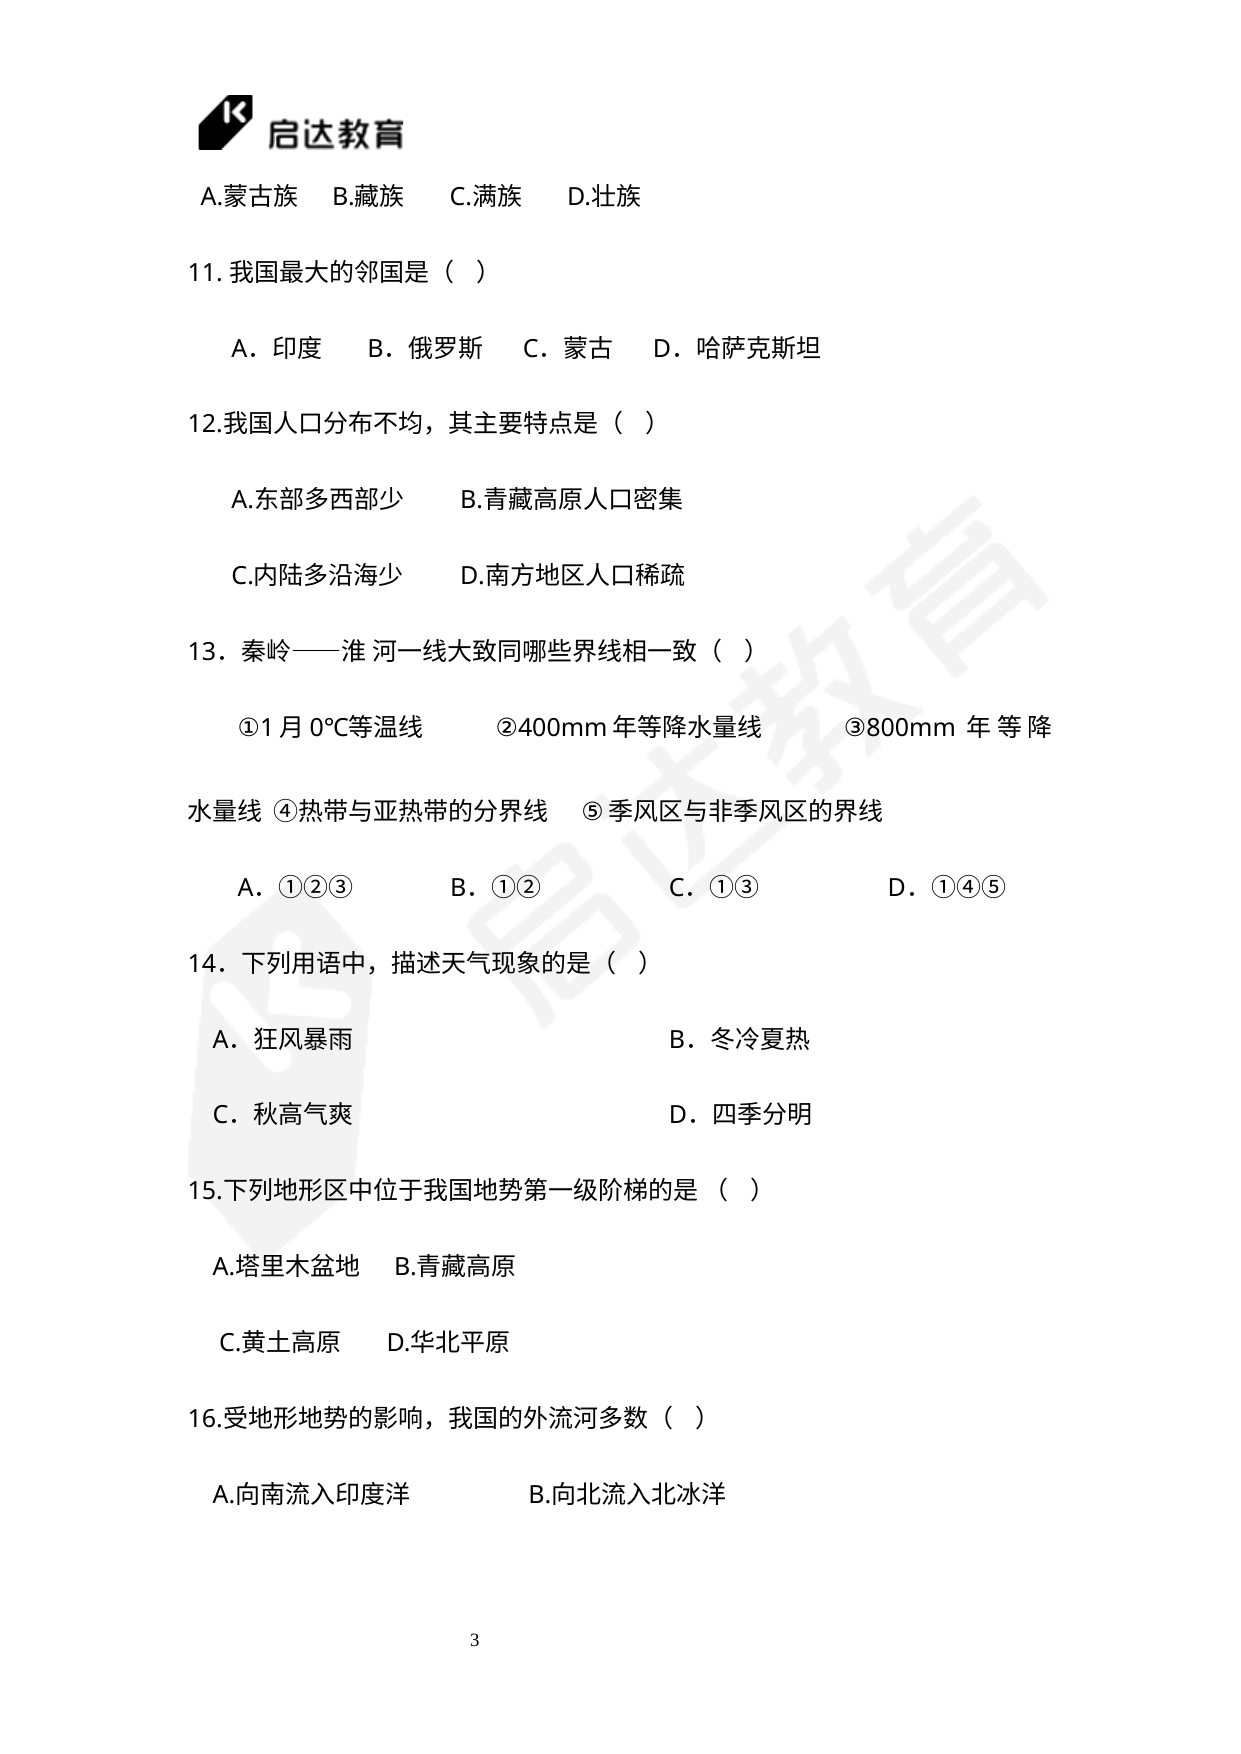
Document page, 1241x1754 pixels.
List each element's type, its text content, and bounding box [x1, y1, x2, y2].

text C.黄土高原 D.华北平原 [187, 1308, 1053, 1373]
picture [198, 95, 404, 150]
text ①1月0℃等温线 ②400mm年等降水量线 ③800mm年等降水量线 ④热带与亚热带的分界线 ⑤季风区与非季风区的界线 [187, 693, 1053, 842]
text 12.我国人口分布不均，其主要特点是（ ） [187, 389, 1053, 454]
text 15.下列地形区中位于我国地势第一级阶梯的是 （ ） [187, 1156, 1053, 1221]
text C.内陆多沿海少 D.南方地区人口稀疏 [187, 541, 1053, 606]
text 14．下列用语中，描述天气现象的是（ ） [187, 929, 1053, 994]
text 13．秦岭——淮 河一线大致同哪些界线相一致（ ） [187, 617, 1053, 682]
text 11. 我国最大的邻国是（ ） [187, 238, 1053, 303]
text A．印度 B．俄罗斯 C．蒙古 D．哈萨克斯坦 [187, 314, 1053, 379]
text A．①②③ B．①② C．①③ D．①④⑤ [187, 853, 1053, 918]
text A.蒙古族 B.藏族 C.满族 D.壮族 [187, 162, 1053, 227]
text C．秋高气爽 D．四季分明 [187, 1081, 1053, 1146]
text A.向南流入印度洋 B.向北流入北冰洋 [187, 1460, 1053, 1525]
text 16.受地形地势的影响，我国的外流河多数（ ） [187, 1384, 1053, 1449]
text A．狂风暴雨 B．冬冷夏热 [187, 1005, 1053, 1070]
text A.东部多西部少 B.青藏高原人口密集 [187, 465, 1053, 530]
text A.塔里木盆地 B.青藏高原 [187, 1232, 1053, 1297]
